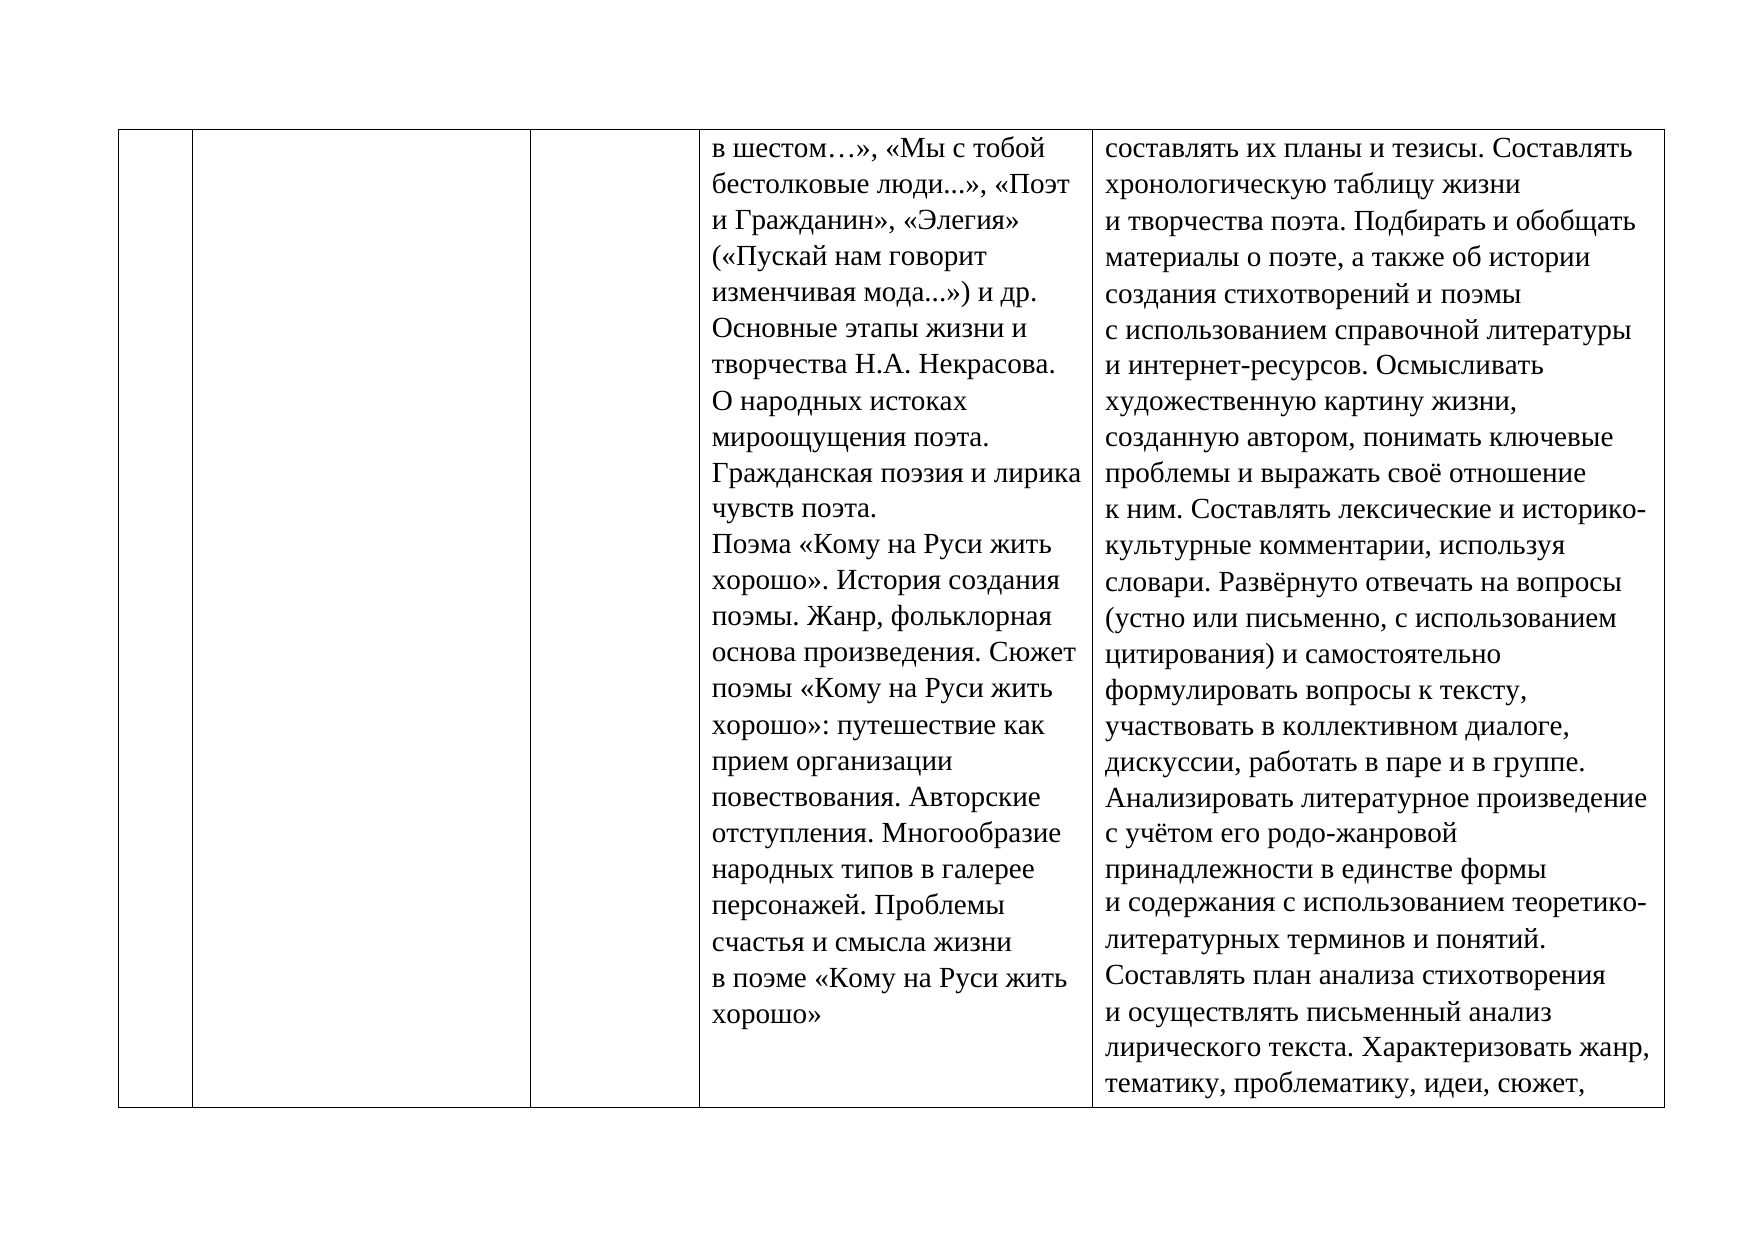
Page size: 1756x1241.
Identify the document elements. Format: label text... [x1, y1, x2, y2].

table_header [531, 130, 699, 1107]
table_header [193, 130, 530, 1107]
table_header [119, 130, 192, 1107]
table_header составлять их планы и тезисы. Составлять хронологическую таблицу жизни и творчества поэта. Подбирать и обобщать материалы о поэте, а также об истории создания стихотворений и поэмы с использованием справочной литературы и интернет-ресурсов. Осмысливать художественную картину жизни, созданную автором, понимать ключевые проблемы и выражать своё отношение к ним. Составлять лексические и историко- культурные комментарии, используя словари. Развёрнуто отвечать на вопросы (устно или письменно, с использованием цитирования) и самостоятельно формулировать вопросы к тексту, участвовать в коллективном диалоге, дискуссии, работать в паре и в группе. Анализировать литературное произведение с учётом его родо-жанровой принадлежности в единстве формы и содержания с использованием теоретико- литературных терминов и понятий. Составлять план анализа стихотворения и осуществлять письменный анализ лирического текста. Характеризовать жанр, тематику, проблематику, идеи, сюжет, [1093, 130, 1664, 1107]
table_header в шестом…», «Мы с тобой бестолковые люди...», «Поэт и Гражданин», «Элегия» («Пускай нам говорит изменчивая мода...») и др. Основные этапы жизни и творчества Н.А. Некрасова. О народных истоках мироощущения поэта. Гражданская поэзия и лирика чувств поэта. Поэма «Кому на Руси жить хорошо». История создания поэмы. Жанр, фольклорная основа произведения. Сюжет поэмы «Кому на Руси жить хорошо»: путешествие как прием организации повествования. Авторские отступления. Многообразие народных типов в галерее персонажей. Проблемы счастья и смысла жизни в поэме «Кому на Руси жить хорошо» [700, 130, 1092, 1107]
